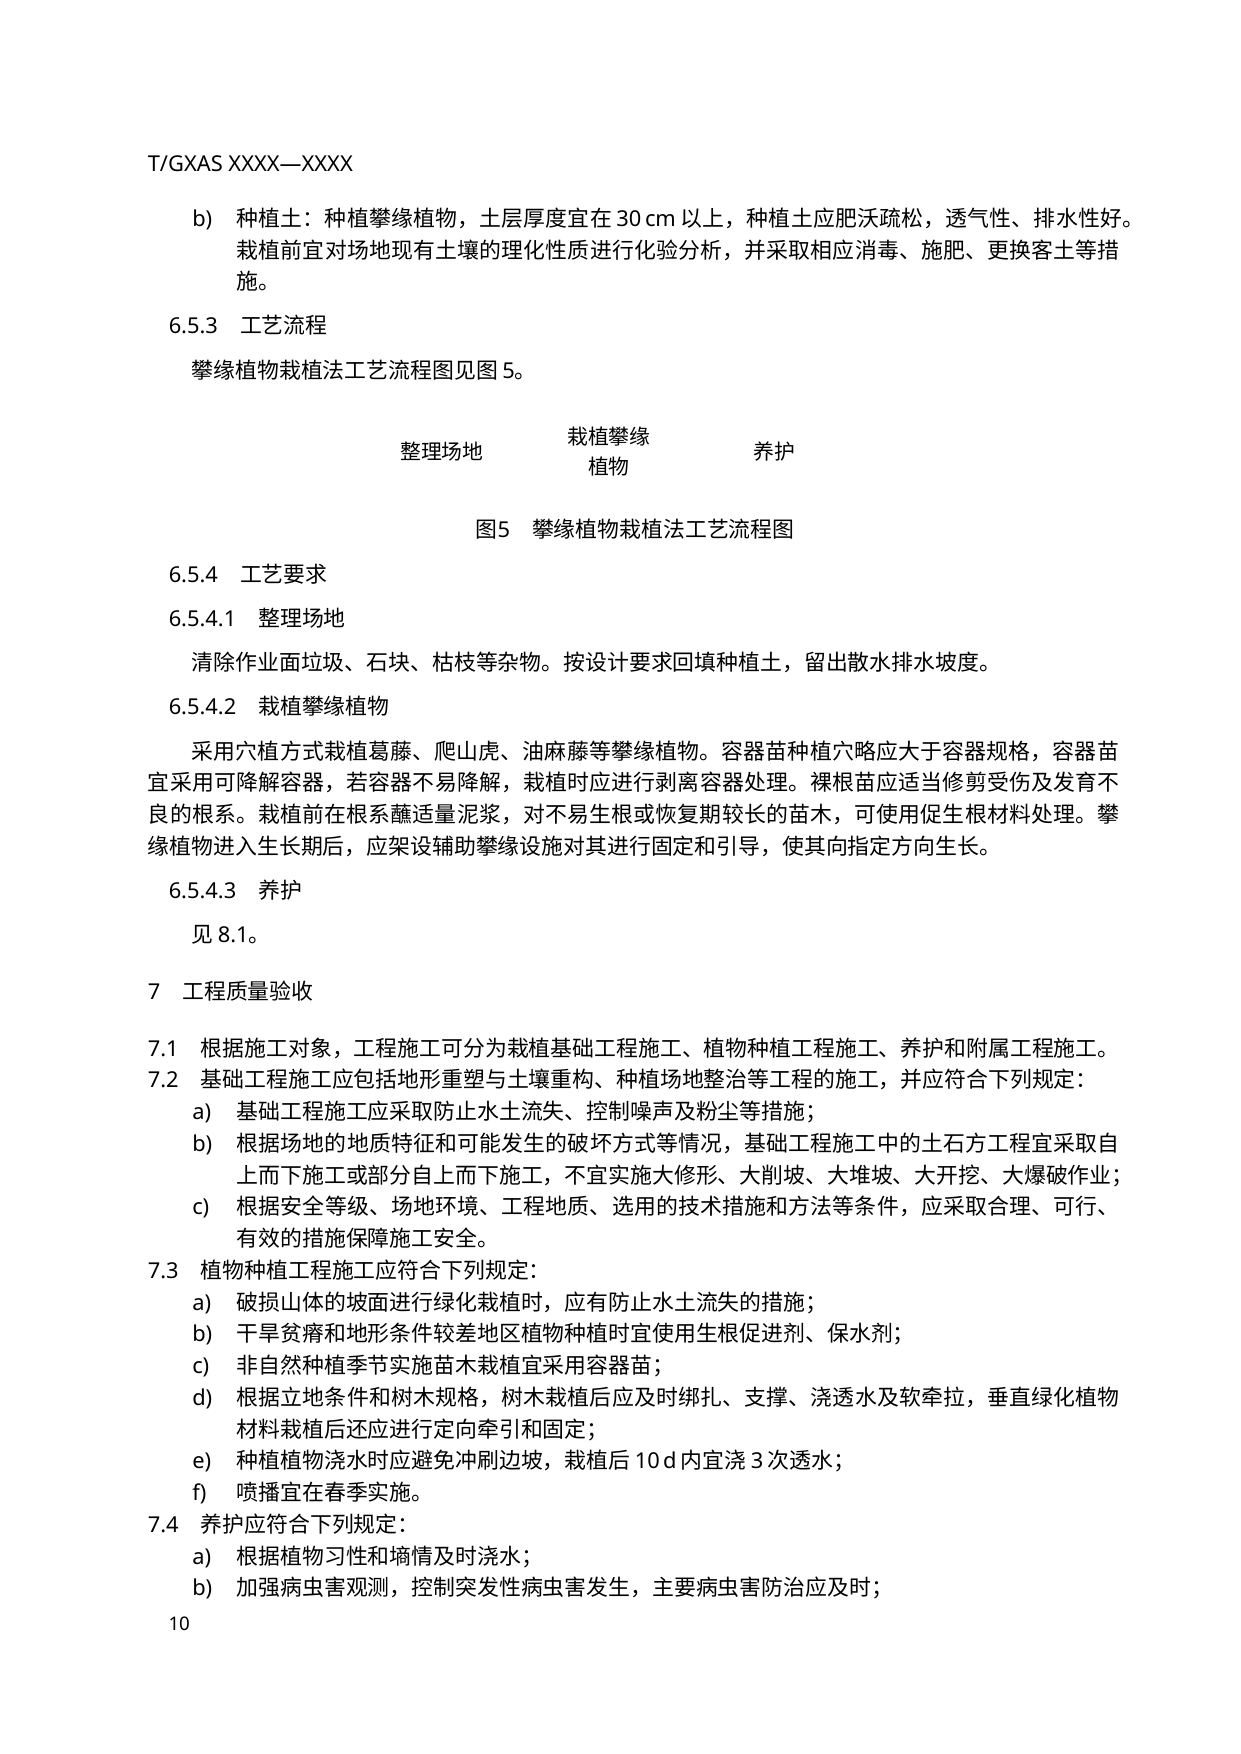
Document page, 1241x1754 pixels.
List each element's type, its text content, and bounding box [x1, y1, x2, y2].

text 栽植攀缘植物 [148, 689, 1122, 721]
text 整理场地 [148, 601, 1122, 633]
text 工程质量验收 [148, 974, 1122, 1006]
text 植物种植工程施工应符合下列规定： [148, 1253, 1122, 1284]
text 采用穴植方式栽植葛藤、爬山虎、油麻藤等攀缘植物。容器苗种植穴略应大于容器规格，容器苗宜采用可降解容器，若容器不易降解，栽植时应进行剥离容器处理。裸根苗应适当修剪受伤及发育不良的根系。栽植前在根系蘸适量泥浆，对不易生根或恢复期较长的苗木，可使用促生根材料处理。攀缘植物进入生长期后，应架设辅助攀缘设施对其进行固定和引导，使其向指定方向生长。 [148, 734, 1122, 860]
text 根据立地条件和树木规格，树木栽植后应及时绑扎、支撑、浇透水及软牵拉，垂直绿化植物材料栽植后还应进行定向牵引和固定； [192, 1380, 1122, 1443]
text 见8.1。 [148, 917, 1122, 949]
list 破损山体的坡面进行绿化栽植时，应有防止水土流失的措施； [192, 1284, 1122, 1316]
list 基础工程施工应采取防止水土流失、控制噪声及粉尘等措施； [192, 1094, 1122, 1126]
text 攀缘植物栽植法工艺流程图 [148, 512, 1122, 544]
text 攀缘植物栽植法工艺流程图见图5。 [148, 353, 1122, 384]
text 种植植物浇水时应避免冲刷边坡，栽植后10 d内宜浇3次透水； [192, 1443, 1122, 1475]
text 非自然种植季节实施苗木栽植宜采用容器苗； [192, 1348, 1122, 1380]
text 养护应符合下列规定： [148, 1507, 1122, 1539]
text 清除作业面垃圾、石块、枯枝等杂物。按设计要求回填种植土，留出散水排水坡度。 [148, 645, 1122, 677]
list 加强病虫害观测，控制突发性病虫害发生，主要病虫害防治应及时； [192, 1570, 1122, 1602]
text 根据安全等级、场地环境、工程地质、选用的技术措施和方法等条件，应采取合理、可行、有效的措施保障施工安全。 [192, 1189, 1122, 1253]
text 根据施工对象，工程施工可分为栽植基础工程施工、植物种植工程施工、养护和附属工程施工。 [148, 1031, 1122, 1062]
text 种植土：种植攀缘植物，土层厚度宜在30 cm以上，种植土应肥沃疏松，透气性、排水性好。栽植前宜对场地现有土壤的理化性质进行化验分析，并采取相应消毒、施肥、更换客土等措施。 [192, 201, 1122, 296]
text 养护 [148, 873, 1122, 904]
text 工艺流程 [148, 308, 1122, 340]
text 根据场地的地质特征和可能发生的破坏方式等情况，基础工程施工中的土石方工程宜采取自上而下施工或部分自上而下施工，不宜实施大修形、大削坡、大堆坡、大开挖、大爆破作业； [192, 1126, 1122, 1189]
text 喷播宜在春季实施。 [192, 1475, 1122, 1507]
text 干旱贫瘠和地形条件较差地区植物种植时宜使用生根促进剂、保水剂； [192, 1316, 1122, 1348]
list 根据植物习性和墒情及时浇水； [192, 1539, 1122, 1570]
text 基础工程施工应包括地形重塑与土壤重构、种植场地整治等工程的施工，并应符合下列规定： [148, 1062, 1122, 1094]
text 工艺要求 [148, 557, 1122, 588]
